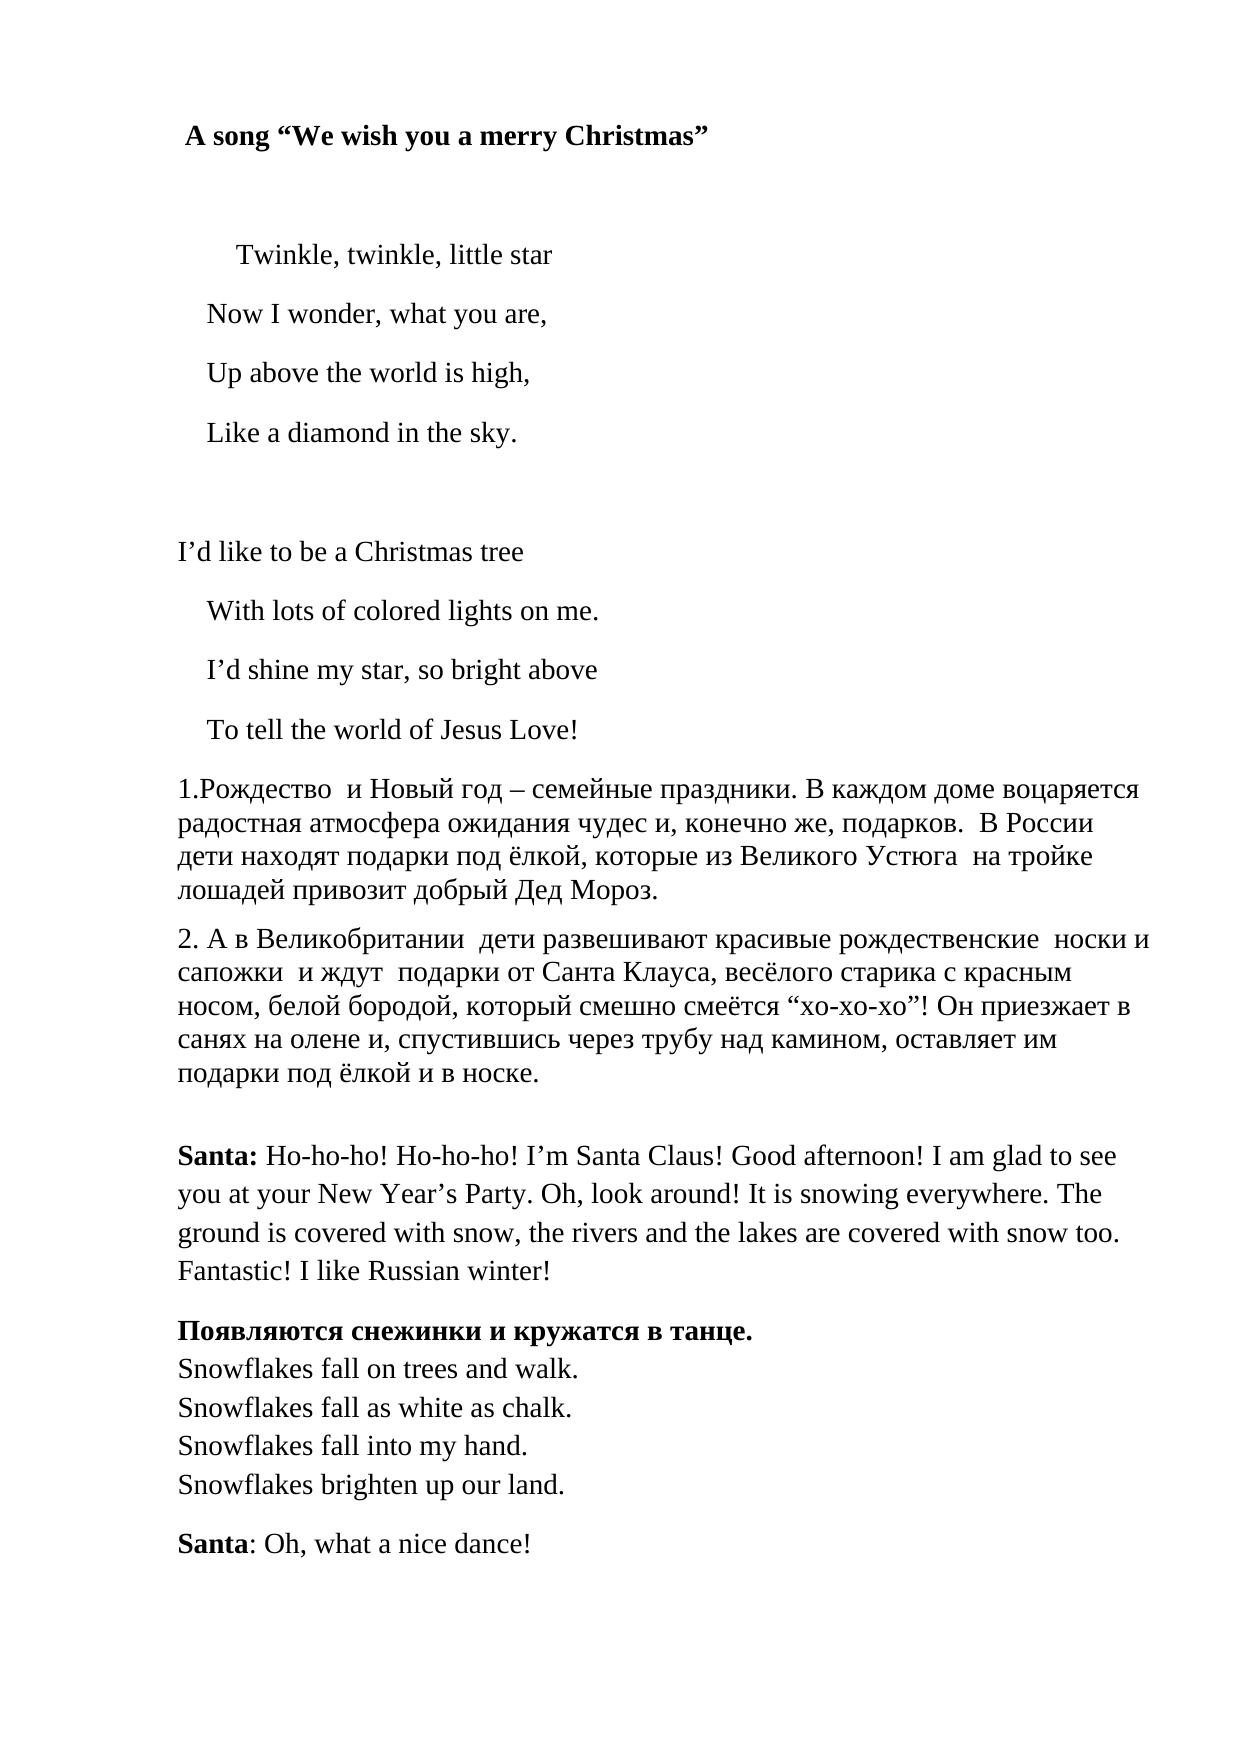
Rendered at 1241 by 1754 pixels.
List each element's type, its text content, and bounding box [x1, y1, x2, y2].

text I’d like to be a Christmas tree [177, 534, 1152, 567]
text Twinkle, twinkle, little star [177, 237, 1152, 270]
text 2. А в Великобритании дети развешивают красивые рождественские носки и сапожки и ждут подарки от Санта Клауса, весёлого старика с красным носом, белой бородой, который смешно смеётся “хо-хо-хо”! Он приезжает в санях на олене и, спустившись через трубу над камином, оставляет им подарки под ёлкой и в носке. [177, 921, 1152, 1089]
text To tell the world of Jesus Love! [177, 712, 1152, 745]
text I’d shine my star, so bright above [177, 652, 1152, 686]
text Santa: Ho-ho-ho! Ho-ho-ho! I’m Santa Claus! Good afternoon! I am glad to see you at your New Year’s Party. Oh, look around! It is snowing everywhere. The ground is covered with snow, the rivers and the lakes are covered with snow too. Fantastic! I like Russian winter! [177, 1138, 1152, 1287]
text Up above the world is high, [177, 356, 1152, 389]
text 1.Рождество и Новый год – семейные праздники. В каждом доме воцаряется радостная атмосфера ожидания чудес и, конечно же, подарков. В России дети находят подарки под ёлкой, которые из Великого Устюга на тройке лошадей привозит добрый Дед Мороз. [177, 771, 1152, 905]
text Появляются снежинки и кружатся в танце. Snowflakes fall on trees and walk. Snowflakes fall as white as chalk. Snowflakes fall into my hand. Snowflakes brighten up our land. [177, 1313, 1152, 1501]
text With lots of colored lights on me. [177, 593, 1152, 627]
text Now I wonder, what you are, [177, 296, 1152, 330]
text Like a diamond in the sky. [177, 415, 1152, 448]
text A song “We wish you a merry Christmas” [177, 118, 1152, 152]
text Santa: Oh, what a nice dance! [177, 1526, 1152, 1560]
